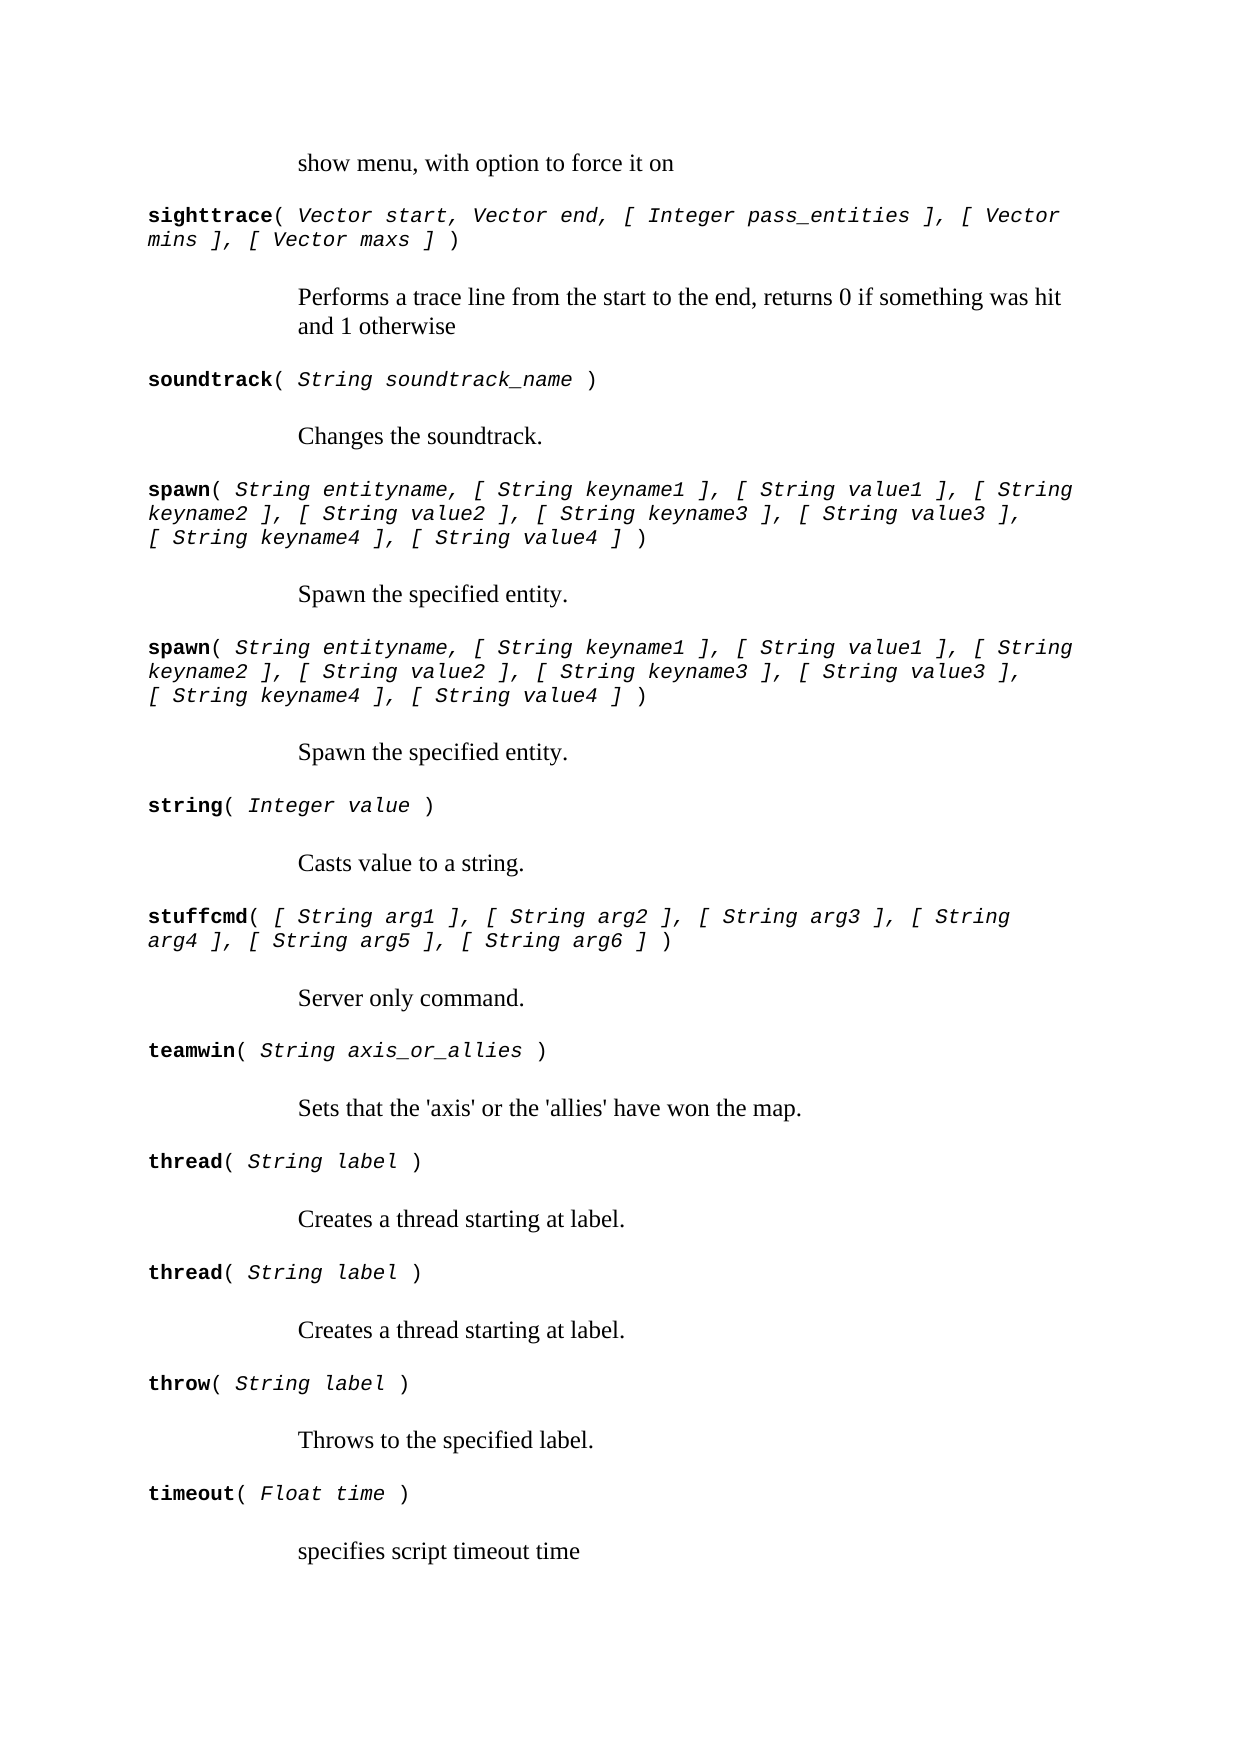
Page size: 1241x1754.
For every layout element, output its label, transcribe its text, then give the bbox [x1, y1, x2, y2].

text thread( String label ) [148, 1151, 1093, 1175]
text timeout( Float time ) [148, 1483, 1093, 1507]
text spawn( String entityname, [ String keyname1 ], [ String value1 ], [ String keyname2 ], [ String value2 ], [ String keyname3 ], [ String value3 ], [ String keyname4 ], [ String value4 ] ) [148, 479, 1093, 550]
text sighttrace( Vector start, Vector end, [ Integer pass_entities ], [ Vector mins ], [ Vector maxs ] ) [148, 206, 1093, 253]
text Performs a trace line from the start to the end, returns 0 if something was hit and 1 otherwise [298, 282, 1093, 339]
text Creates a thread starting at label. [298, 1315, 1093, 1343]
text Server only command. [298, 983, 1093, 1011]
text Spawn the specified entity. [298, 737, 1093, 766]
text show menu, with option to force it on [298, 148, 1093, 176]
text Spawn the specified entity. [298, 579, 1093, 608]
text spawn( String entityname, [ String keyname1 ], [ String value1 ], [ String keyname2 ], [ String value2 ], [ String keyname3 ], [ String value3 ], [ String keyname4 ], [ String value4 ] ) [148, 637, 1093, 708]
text Sets that the 'axis' or the 'allies' have won the map. [298, 1093, 1093, 1122]
text Creates a thread starting at label. [298, 1204, 1093, 1233]
text soundtrack( String soundtrack_name ) [148, 369, 1093, 392]
text Casts value to a string. [298, 848, 1093, 877]
text teamwin( String axis_or_allies ) [148, 1041, 1093, 1064]
text string( Integer value ) [148, 795, 1093, 819]
text Changes the soundtrack. [298, 421, 1093, 450]
text thread( String label ) [148, 1262, 1093, 1286]
text specifies script timeout time [298, 1536, 1093, 1565]
text throw( String label ) [148, 1373, 1093, 1396]
text Throws to the specified label. [298, 1426, 1093, 1454]
text stuffcmd( [ String arg1 ], [ String arg2 ], [ String arg3 ], [ String arg4 ], [ String arg5 ], [ String arg6 ] ) [148, 906, 1093, 953]
